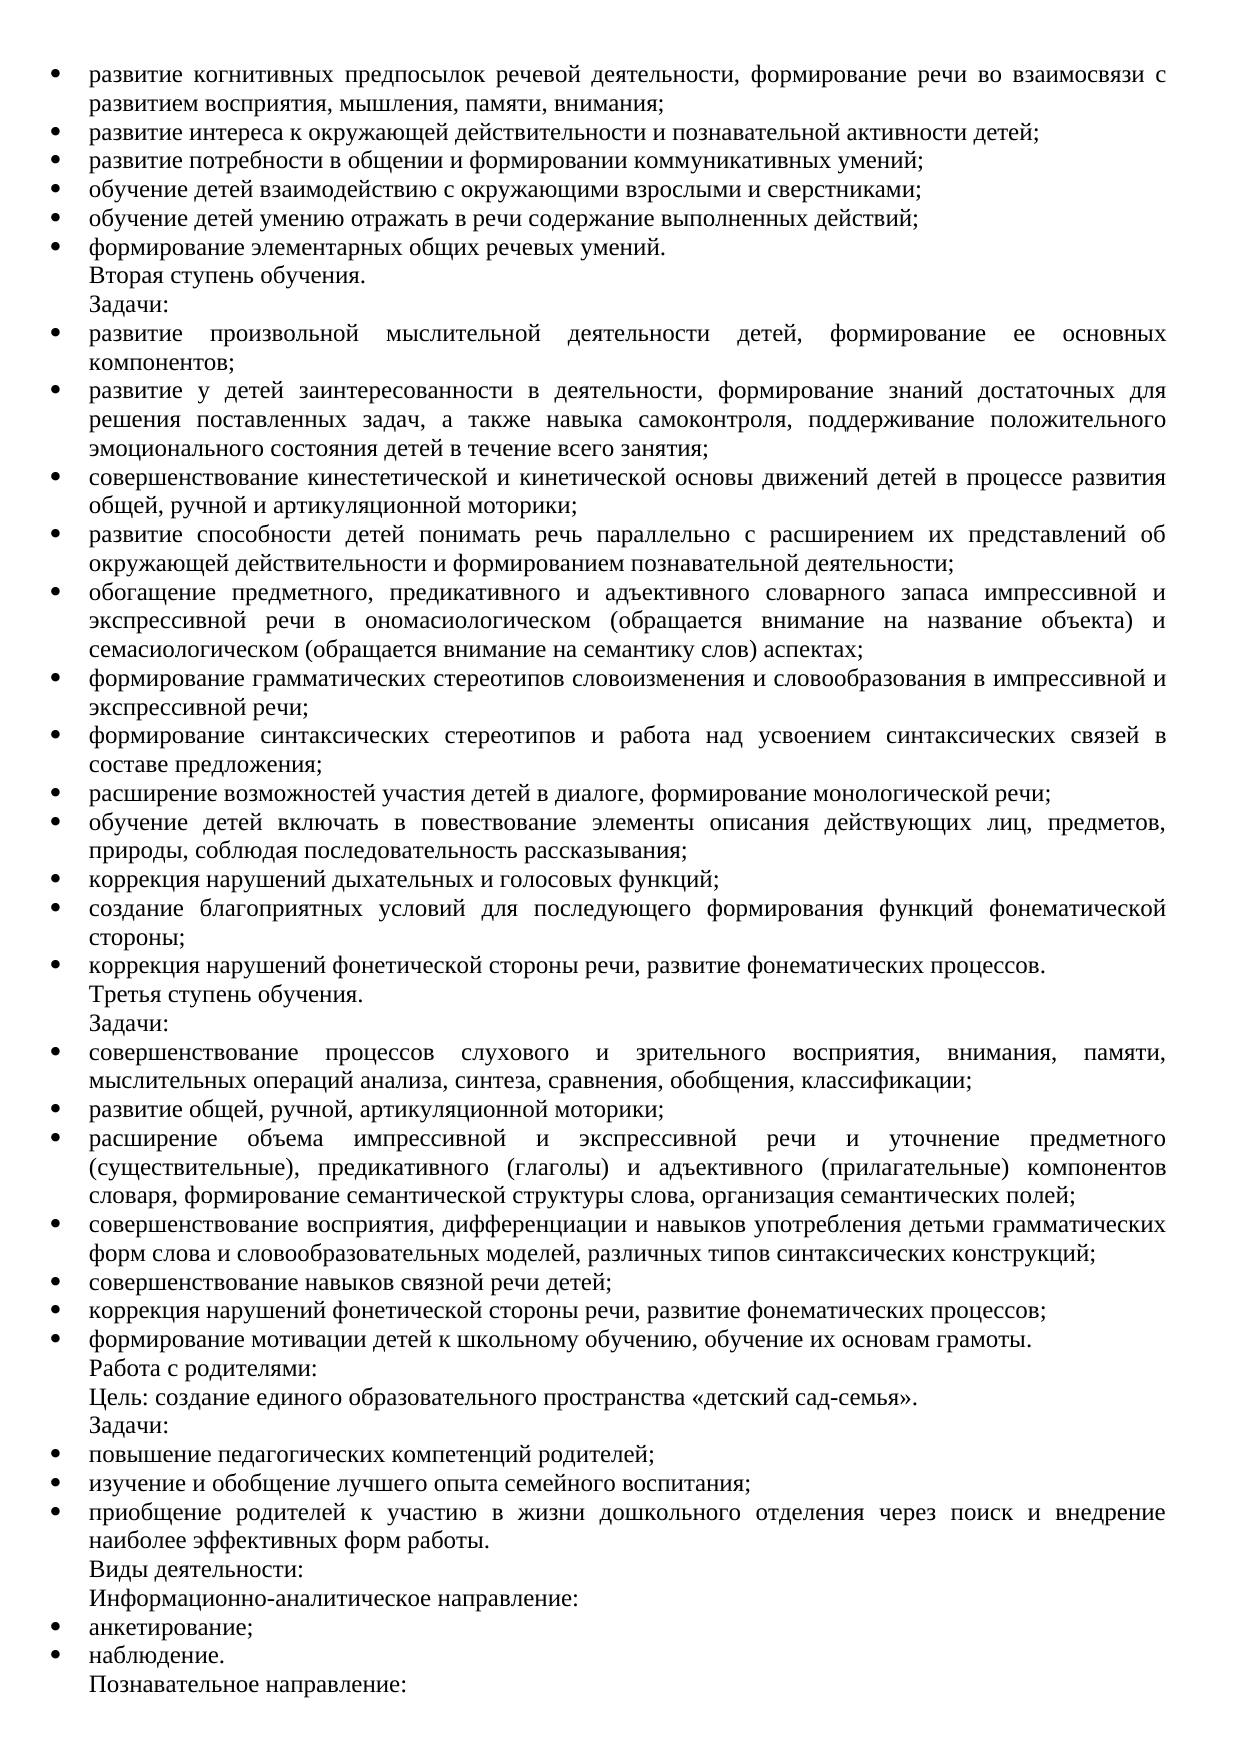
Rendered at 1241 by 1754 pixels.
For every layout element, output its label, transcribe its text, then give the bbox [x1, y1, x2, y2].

text Виды деятельности: [89, 1554, 1167, 1583]
list развитие потребности в общении и формировании коммуникативных умений; [51, 145, 1167, 174]
text Цель: создание единого образовательного пространства «детский сад-семья». [89, 1382, 1167, 1410]
list приобщение родителей к участию в жизни дошкольного отделения через поиск и внедрение наиболее эффективных форм работы. [51, 1497, 1167, 1554]
list наблюдение. [51, 1640, 1167, 1669]
text Третья ступень обучения. [89, 979, 1167, 1008]
text Вторая ступень обучения. [89, 260, 1167, 289]
list коррекция нарушений фонетической стороны речи, развитие фонематических процессов. [51, 950, 1167, 979]
list совершенствование кинестетической и кинетической основы движений детей в процессе развития общей, ручной и артикуляционной моторики; [51, 462, 1167, 519]
text Познавательное направление: [89, 1669, 1167, 1698]
list совершенствование процессов слухового и зрительного восприятия, внимания, памяти, мыслительных операций анализа, синтеза, сравнения, обобщения, классификации; [51, 1037, 1167, 1094]
list коррекция нарушений фонетической стороны речи, развитие фонематических процессов; [51, 1295, 1167, 1324]
list расширение возможностей участия детей в диалоге, формирование монологической речи; [51, 778, 1167, 807]
list коррекция нарушений дыхательных и голосовых функций; [51, 864, 1167, 893]
list расширение объема импрессивной и экспрессивной речи и уточнение предметного (существительные), предикативного (глаголы) и адъективного (прилагательные) компонентов словаря, формирование семантической структуры слова, организация семантических полей; [51, 1123, 1167, 1209]
list развитие у детей заинтересованности в деятельности, формирование знаний достаточных для решения поставленных задач, а также навыка самоконтроля, поддерживание положительного эмоционального состояния детей в течение всего занятия; [51, 375, 1167, 462]
text Информационно-аналитическое направление: [89, 1583, 1167, 1612]
list развитие произвольной мыслительной деятельности детей, формирование ее основных компонентов; [51, 318, 1167, 375]
list обучение детей включать в повествование элементы описания действующих лиц, предметов, природы, соблюдая последовательность рассказывания; [51, 807, 1167, 864]
list повышение педагогических компетенций родителей; [51, 1439, 1167, 1468]
list формирование элементарных общих речевых умений. [51, 232, 1167, 260]
text Задачи: [89, 1008, 1167, 1037]
list совершенствование навыков связной речи детей; [51, 1267, 1167, 1295]
list обогащение предметного, предикативного и адъективного словарного запаса импрессивной и экспрессивной речи в ономасиологическом (обращается внимание на название объекта) и семасиологическом (обращается внимание на семантику слов) аспектах; [51, 577, 1167, 663]
list формирование синтаксических стереотипов и работа над усвоением синтаксических связей в составе предложения; [51, 720, 1167, 778]
text Работа с родителями: [89, 1353, 1167, 1382]
list развитие когнитивных предпосылок речевой деятельности, формирование речи во взаимосвязи с развитием восприятия, мышления, памяти, внимания; [51, 59, 1167, 117]
list совершенствование восприятия, дифференциации и навыков употребления детьми грамматических форм слова и словообразовательных моделей, различных типов синтаксических конструкций; [51, 1209, 1167, 1267]
text Задачи: [89, 289, 1167, 318]
list развитие способности детей понимать речь параллельно с расширением их представлений об окружающей действительности и формированием познавательной деятельности; [51, 519, 1167, 577]
list изучение и обобщение лучшего опыта семейного воспитания; [51, 1468, 1167, 1497]
list формирование грамматических стереотипов словоизменения и словообразования в импрессивной и экспрессивной речи; [51, 663, 1167, 720]
list создание благоприятных условий для последующего формирования функций фонематической стороны; [51, 893, 1167, 950]
text Задачи: [89, 1410, 1167, 1439]
list обучение детей умению отражать в речи содержание выполненных действий; [51, 203, 1167, 232]
list анкетирование; [51, 1612, 1167, 1640]
list развитие интереса к окружающей действительности и познавательной активности детей; [51, 117, 1167, 145]
list формирование мотивации детей к школьному обучению, обучение их основам грамоты. [51, 1324, 1167, 1353]
list развитие общей, ручной, артикуляционной моторики; [51, 1094, 1167, 1123]
list обучение детей взаимодействию с окружающими взрослыми и сверстниками; [51, 174, 1167, 203]
